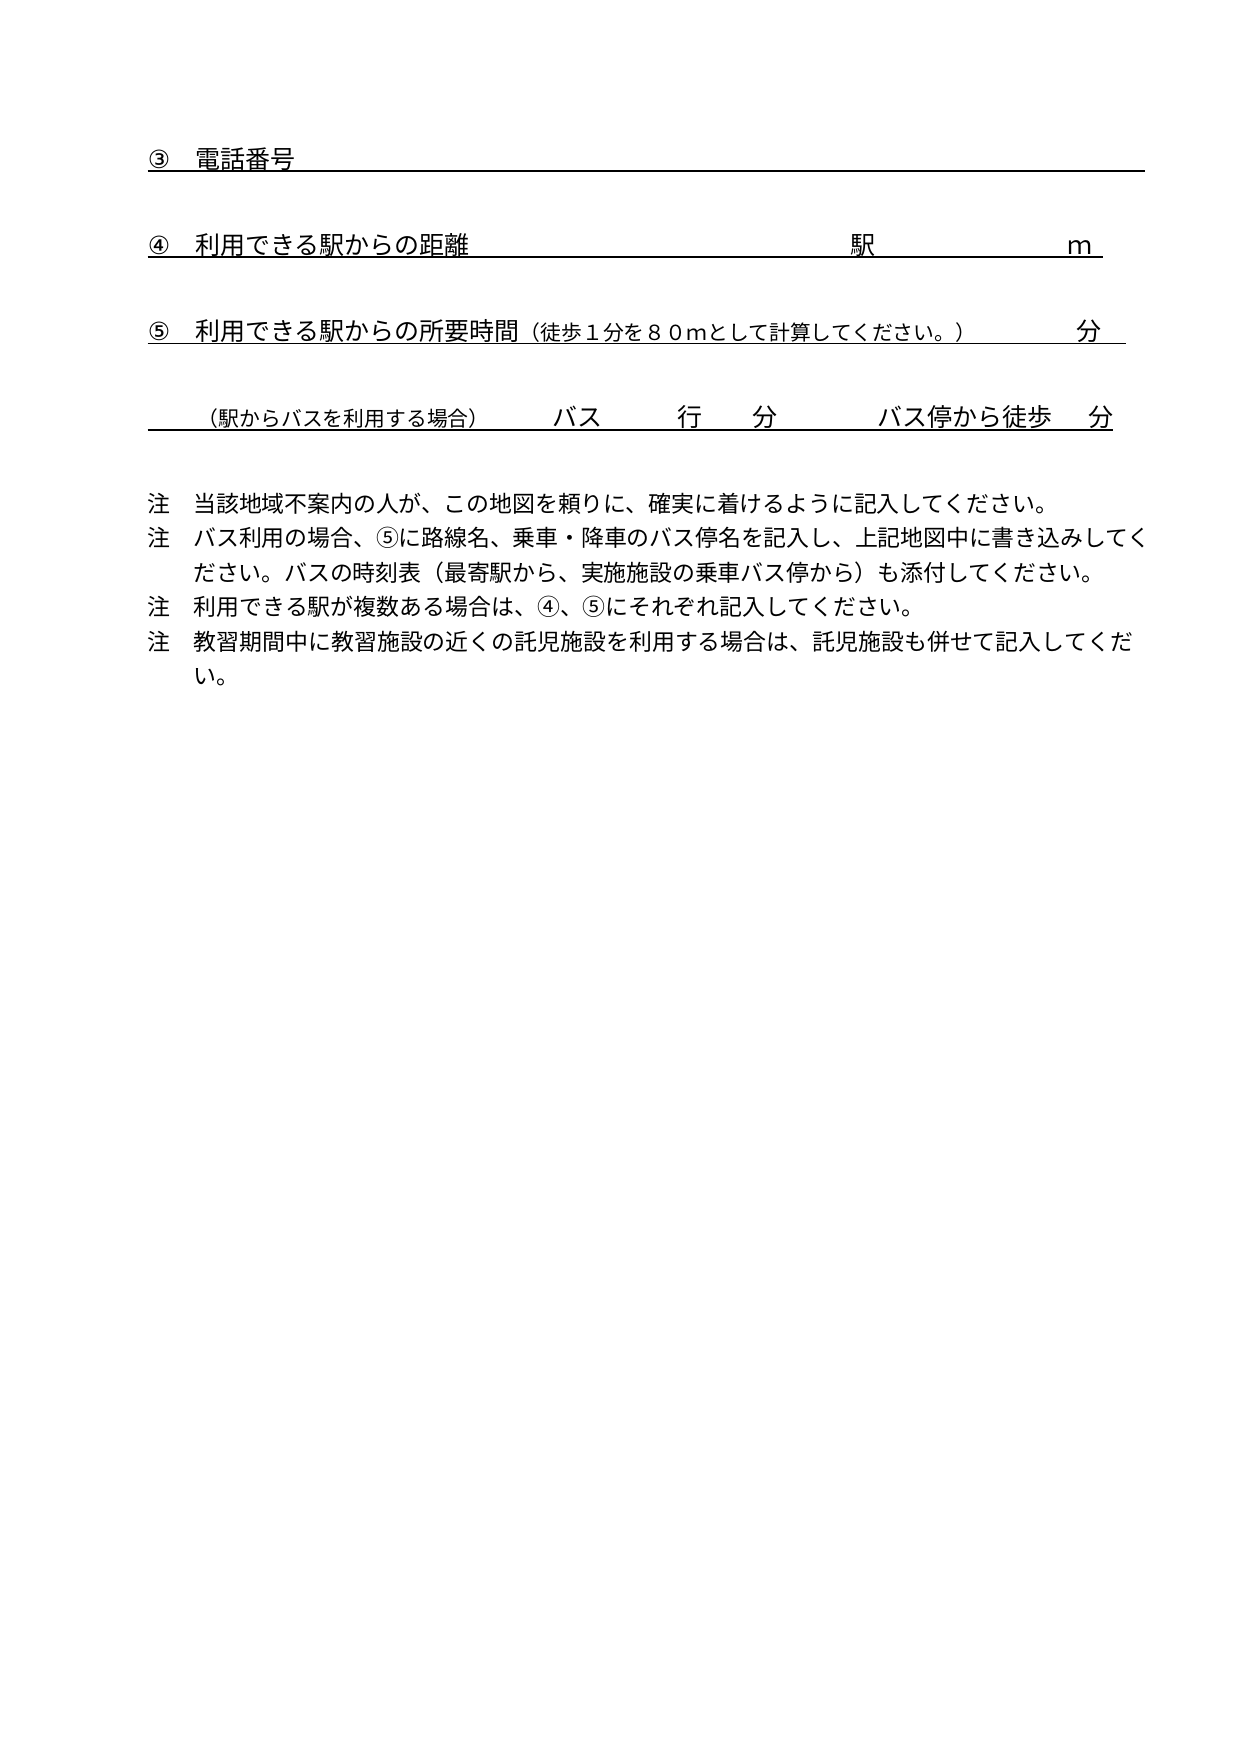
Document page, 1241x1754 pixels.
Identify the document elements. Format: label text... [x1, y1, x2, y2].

text 注 バス利用の場合、⑤に路線名、乗車・降車のバス停名を記入し、上記地図中に書き込みしてください。バスの時刻表（最寄駅から、実施施設の乗車バス停から）も添付してください。 [148, 519, 1152, 588]
text ④ 利用できる駅からの距離 駅 ｍ [148, 209, 1152, 278]
text （駅からバスを利用する場合） バス 行 分 バス停から徒歩 分 [148, 381, 1152, 450]
text ⑤ 利用できる駅からの所要時間（徒歩１分を８０ｍとして計算してください。） 分 [148, 295, 1152, 364]
text 注 教習期間中に教習施設の近くの託児施設を利用する場合は、託児施設も併せて記入してくだい。 [148, 623, 1152, 692]
text 注 当該地域不案内の人が、この地図を頼りに、確実に着けるように記入してください。 [148, 485, 1152, 519]
text ③ 電話番号 [148, 123, 1152, 192]
text 注 利用できる駅が複数ある場合は、④、⑤にそれぞれ記入してください。 [148, 588, 1152, 623]
